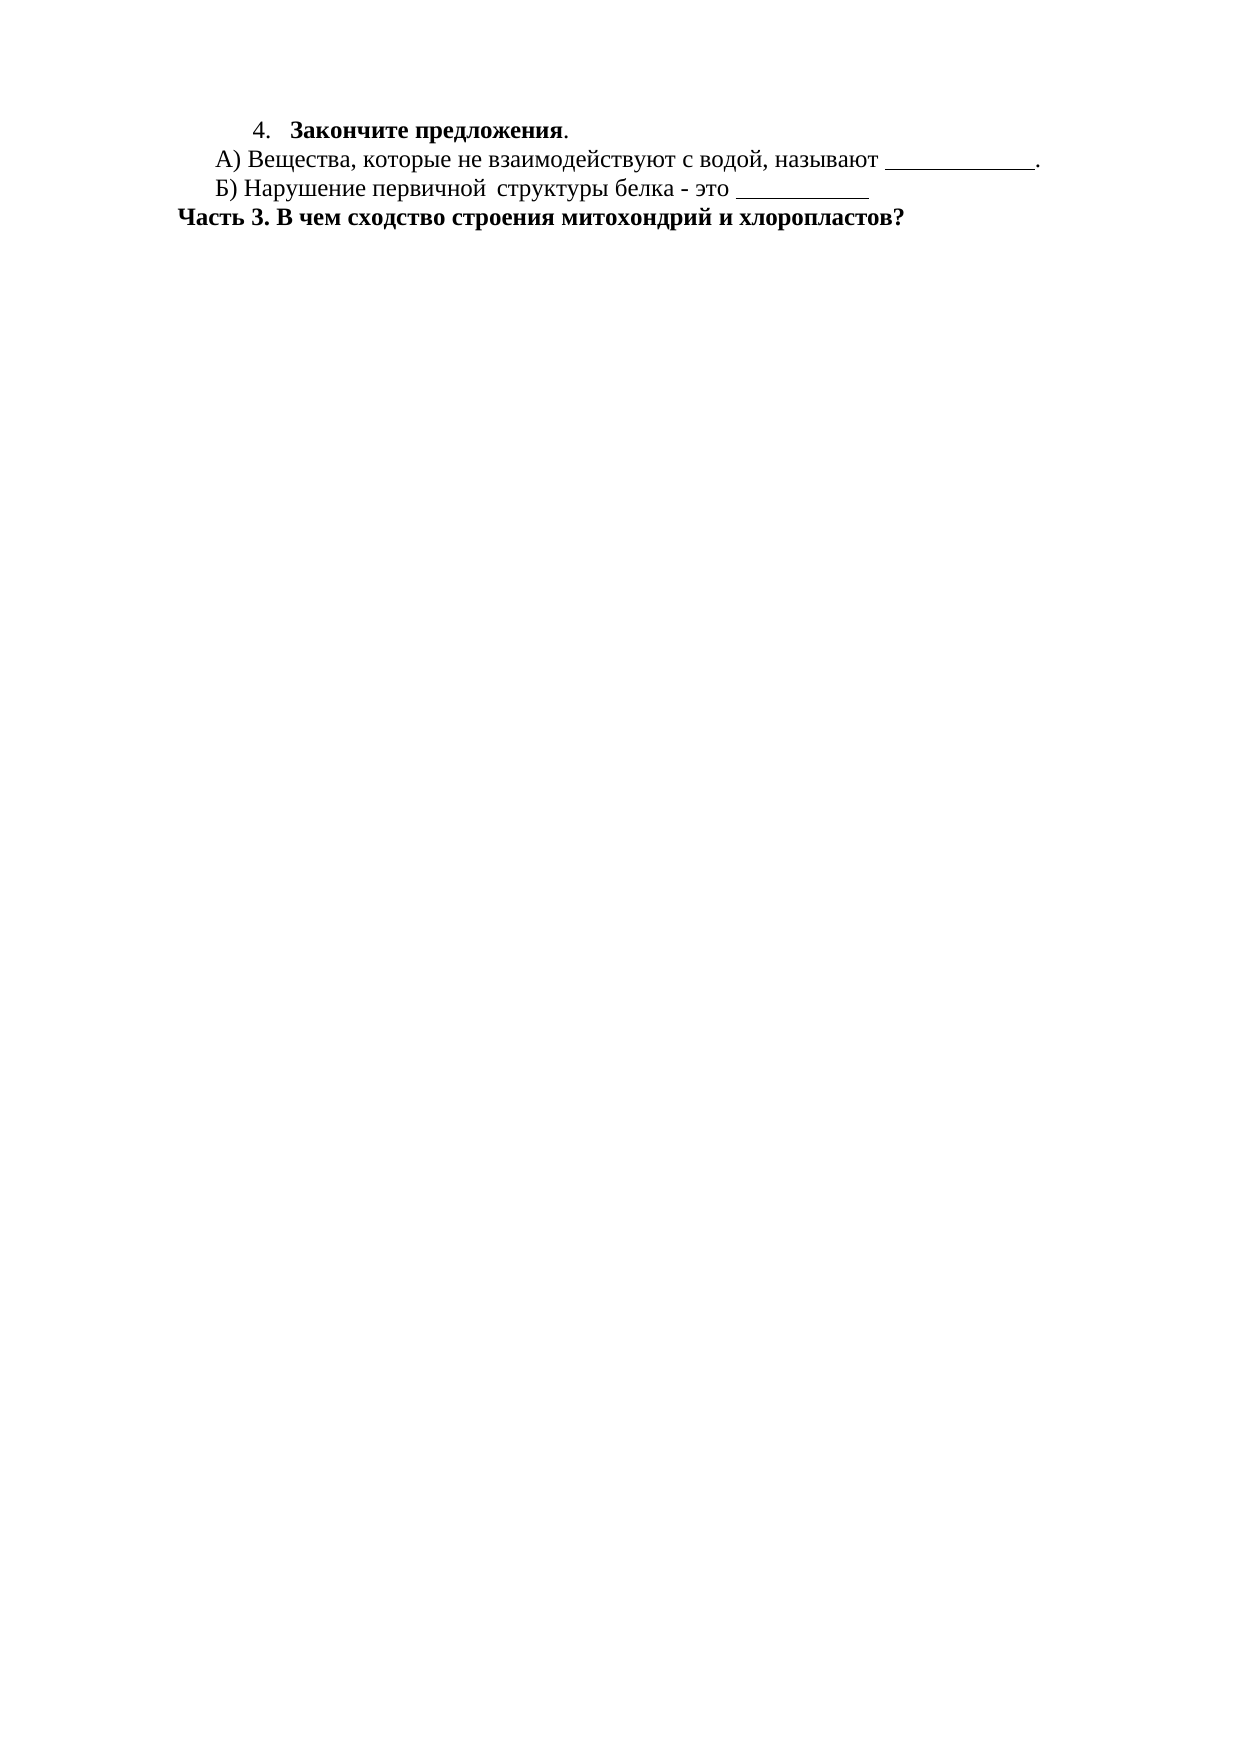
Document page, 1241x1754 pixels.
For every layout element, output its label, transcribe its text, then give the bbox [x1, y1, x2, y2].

text Часть 3. В чем сходство строения митохондрий и хлоропластов? [177, 202, 1181, 231]
text А) Вещества, которые не взаимодействуют с водой, называют . Б) Нарушение первичной структуры белка - это [215, 144, 1041, 201]
list Закончите предложения. [252, 115, 1181, 144]
